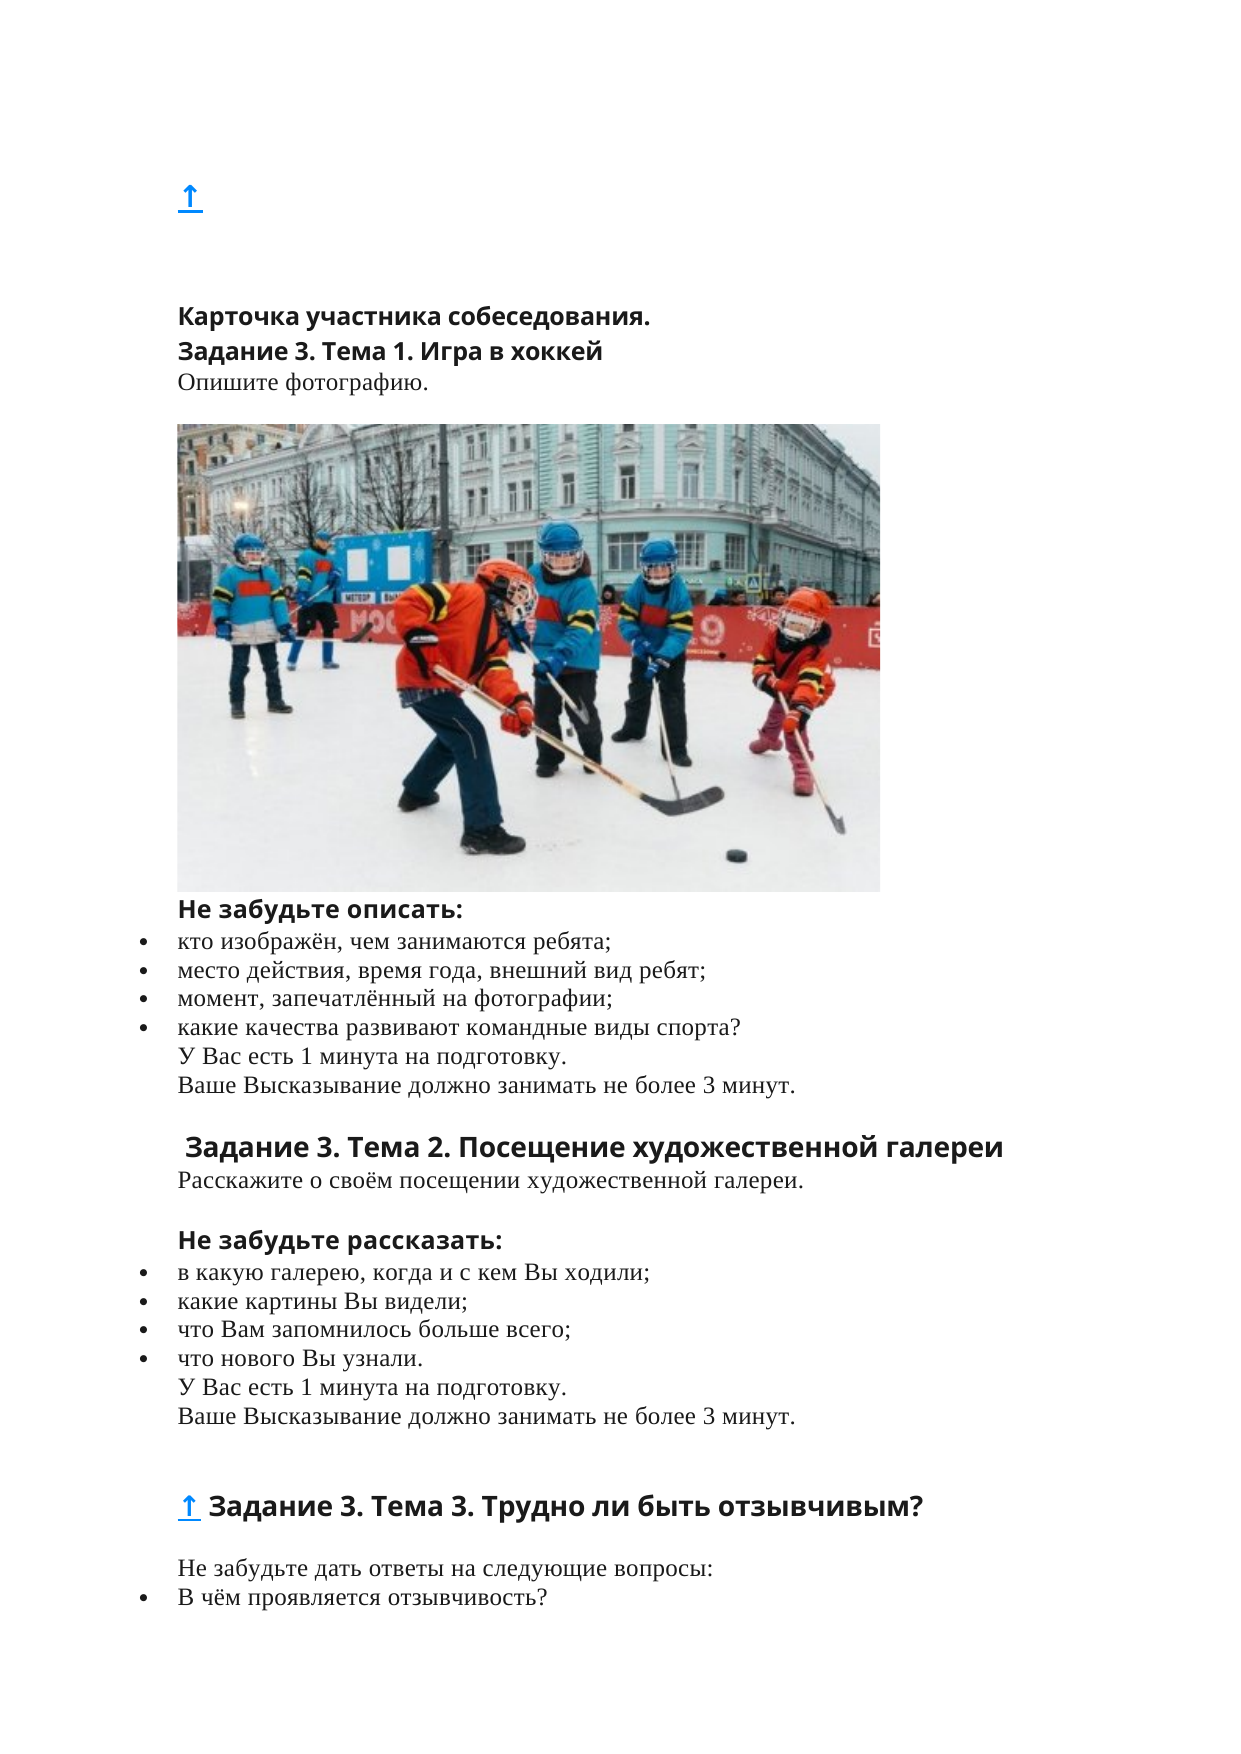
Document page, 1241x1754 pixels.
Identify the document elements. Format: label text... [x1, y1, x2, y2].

list в какую галерею, когда и с кем Вы ходили; [140, 1257, 1152, 1286]
text ↑ [177, 176, 1152, 217]
list какие качества развивают командные виды спорта? [140, 1012, 1152, 1041]
text Не забудьте дать ответы на следующие вопросы: [177, 1525, 1152, 1582]
list что нового Вы узнали. [140, 1343, 1152, 1372]
list В чём проявляется отзывчивость? [140, 1582, 1152, 1611]
list кто изображён, чем занимаются ребята; [140, 926, 1152, 955]
list момент, запечатлённый на фотографии; [140, 983, 1152, 1012]
text ↑ Задание 3. Тема 3. Трудно ли быть отзывчивым? [177, 1486, 1152, 1525]
list место действия, время года, внешний вид ребят; [140, 955, 1152, 983]
list какие картины Вы видели; [140, 1286, 1152, 1314]
text Расскажите о своём посещении художественной галереи. Не забудьте рассказать: [177, 1166, 1152, 1257]
text Карточка участника собеседования. [177, 299, 1152, 333]
text Задание 3. Тема 1. Игра в хоккей [177, 333, 1152, 367]
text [177, 1372, 1152, 1486]
picture [177, 424, 881, 892]
list что Вам запомнилось больше всего; [140, 1314, 1152, 1343]
text У Вас есть 1 минута на подготовку. Ваше Высказывание должно занимать не более 3 минут. Задание 3. Тема 2. Посещение художественной галереи [177, 1041, 1152, 1166]
